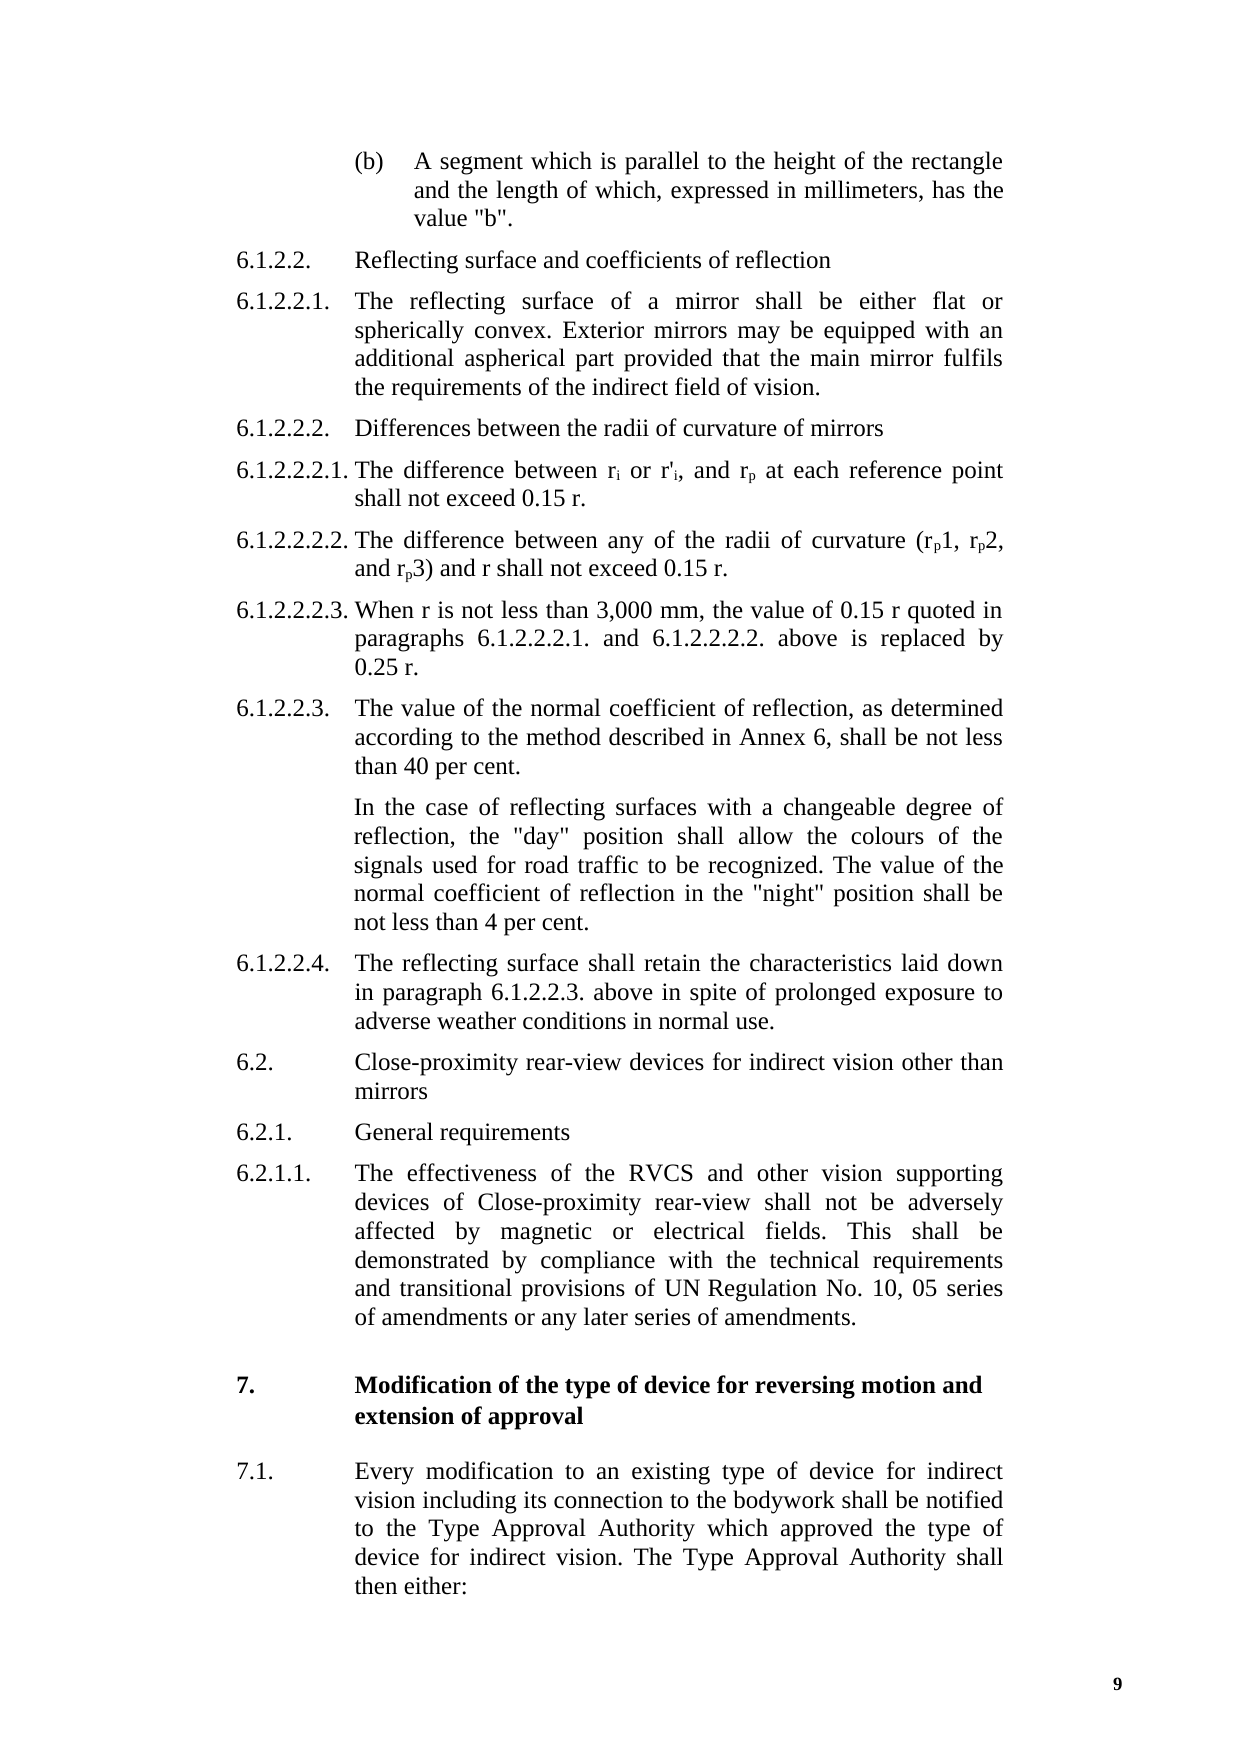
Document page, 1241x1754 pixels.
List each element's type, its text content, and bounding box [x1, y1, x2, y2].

text 6.1.2.2.4. The reflecting surface shall retain the characteristics laid down in paragraph 6.1.2.2.3. above in spite of prolonged exposure to adverse weather conditions in normal use. [236, 948, 1004, 1035]
text (b) A segment which is parallel to the height of the rectangle and the length of which, expressed in millimeters, has the value "b". [354, 146, 1004, 232]
text 6.2.1.1. The effectiveness of the RVCS and other vision supporting devices of Close-proximity rear-view shall not be adversely affected by magnetic or electrical fields. This shall be demonstrated by compliance with the technical requirements and transitional provisions of UN Regulation No. 10, 05 series of amendments or any later series of amendments. [236, 1158, 1004, 1331]
text 6.1.2.2. Reflecting surface and coefficients of reflection [236, 245, 1004, 273]
text 6.1.2.2.2.1. The difference between ri or r'i, and rp at each reference point shall not exceed 0.15 r. [236, 455, 1004, 512]
text 7.1. Every modification to an existing type of device for indirect vision including its connection to the bodywork shall be notified to the Type Approval Authority which approved the type of device for indirect vision. The Type Approval Authority shall then either: [236, 1456, 1004, 1600]
text 6.1.2.2.2.3. When r is not less than 3,000 mm, the value of 0.15 r quoted in paragraphs 6.1.2.2.2.1. and 6.1.2.2.2.2. above is replaced by 0.25 r. [236, 595, 1004, 681]
text 6.1.2.2.1. The reflecting surface of a mirror shall be either flat or spherically convex. Exterior mirrors may be equipped with an additional aspherical part provided that the main mirror fulfils the requirements of the indirect field of vision. [236, 286, 1004, 401]
text 6.1.2.2.2.2. The difference between any of the radii of curvature (rp1, rp2, and rp3) and r shall not exceed 0.15 r. [236, 525, 1004, 582]
text 6.2.1. General requirements [236, 1117, 1004, 1146]
text 7. Modification of the type of device for reversing motion and extension of approval [236, 1368, 1004, 1431]
text 6.2. Close-proximity rear-view devices for indirect vision other than mirrors [236, 1047, 1004, 1105]
text 6.1.2.2.3. The value of the normal coefficient of reflection, as determined according to the method described in Annex 6, shall be not less than 40 per cent. [236, 693, 1004, 780]
text In the case of reflecting surfaces with a changeable degree of reflection, the "day" position shall allow the colours of the signals used for road traffic to be recognized. The value of the normal coefficient of reflection in the "night" position shall be not less than 4 per cent. [353, 792, 1004, 936]
text 6.1.2.2.2. Differences between the radii of curvature of mirrors [236, 413, 1004, 442]
